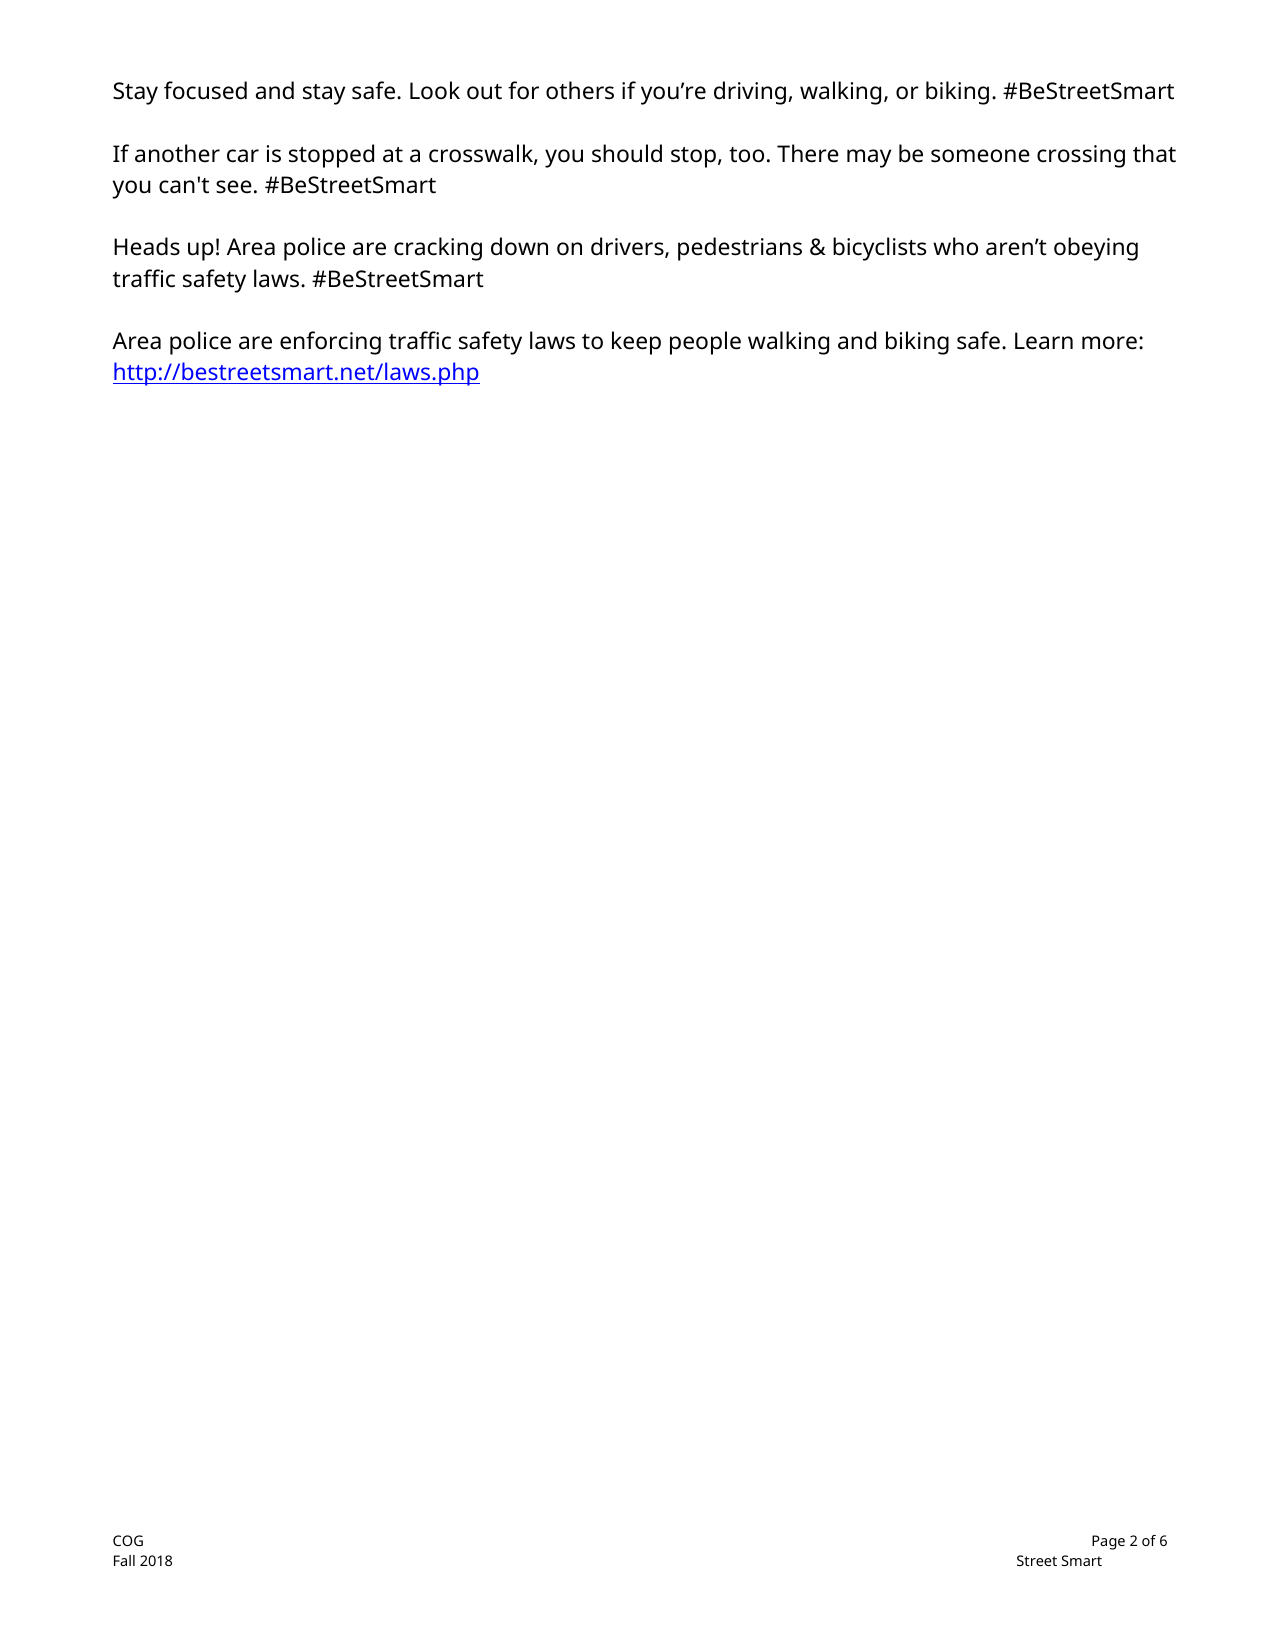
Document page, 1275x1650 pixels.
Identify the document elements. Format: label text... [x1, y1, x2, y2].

text Stay focused and stay safe. Look out for others if you’re driving, walking, or biking. #BeStreetSmart [112, 75, 1181, 106]
text If another car is stopped at a crosswalk, you should stop, too. There may be someone crossing that you can't see. #BeStreetSmart [112, 137, 1181, 200]
text http://bestreetsmart.net/laws.php [112, 356, 1181, 387]
text Area police are enforcing traffic safety laws to keep people walking and biking safe. Learn more: [112, 325, 1181, 356]
text Heads up! Area police are cracking down on drivers, pedestrians & bicyclists who aren’t obeying traffic safety laws. #BeStreetSmart [112, 231, 1181, 294]
